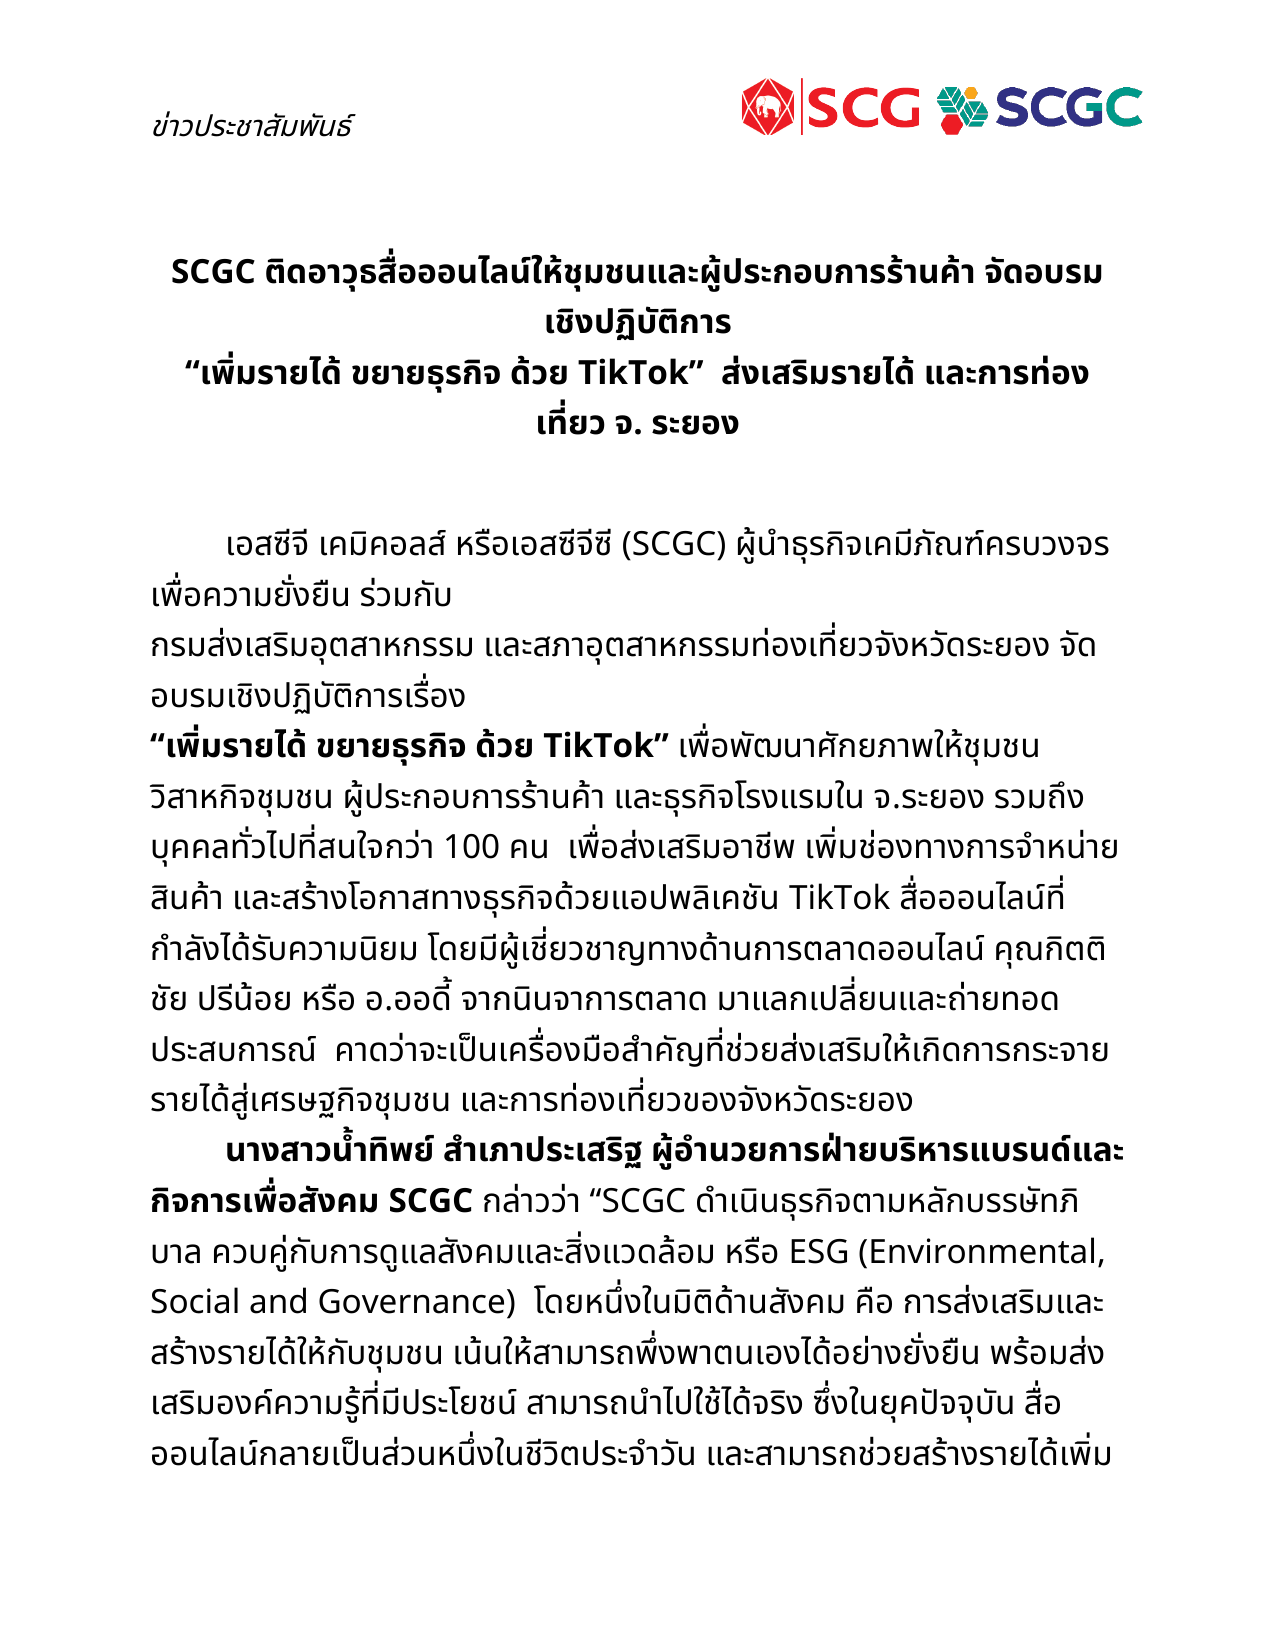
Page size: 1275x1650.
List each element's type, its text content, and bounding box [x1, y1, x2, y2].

picture [930, 77, 1153, 140]
text SCGC ติดอาวุธสื่อออนไลน์ให้ชุมชนและผู้ประกอบการร้านค้า จัดอบรมเชิงปฏิบัติการ [150, 247, 1125, 348]
text เอสซีจี เคมิคอลส์ หรือเอสซีจีซี (SCGC) ผู้นำธุรกิจเคมีภัณฑ์ครบวงจรเพื่อความยั่งยืน ร่วมกับ กรมส่งเสริมอุตสาหกรรม และสภาอุตสาหกรรมท่องเที่ยวจังหวัดระยอง จัดอบรมเชิงปฏิบัติการเรื่อง “เพิ่มรายได้ ขยายธุรกิจ ด้วย TikTok” เพื่อพัฒนาศักยภาพให้ชุมชน วิสาหกิจชุมชน ผู้ประกอบการร้านค้า และธุรกิจโรงแรมใน จ.ระยอง รวมถึงบุคคลทั่วไปที่สนใจกว่า 100 คน เพื่อส่งเสริมอาชีพ เพิ่มช่องทางการจำหน่ายสินค้า และสร้างโอกาสทางธุรกิจด้วยแอปพลิเคชัน TikTok สื่อออนไลน์ที่กำลังได้รับความนิยม โดยมีผู้เชี่ยวชาญทางด้านการตลาดออนไลน์ คุณกิตติชัย ปรีน้อย หรือ อ.ออดี้ จากนินจาการตลาด มาแลกเปลี่ยนและถ่ายทอดประสบการณ์ คาดว่าจะเป็นเครื่องมือสำคัญที่ช่วยส่งเสริมให้เกิดการกระจายรายได้สู่เศรษฐกิจชุมชน และการท่องเที่ยวของจังหวัดระยอง [150, 520, 1125, 1126]
picture [740, 75, 919, 135]
text “เพิ่มรายได้ ขยายธุรกิจ ด้วย TikTok” ส่งเสริมรายได้ และการท่องเที่ยว จ. ระยอง [150, 348, 1125, 450]
